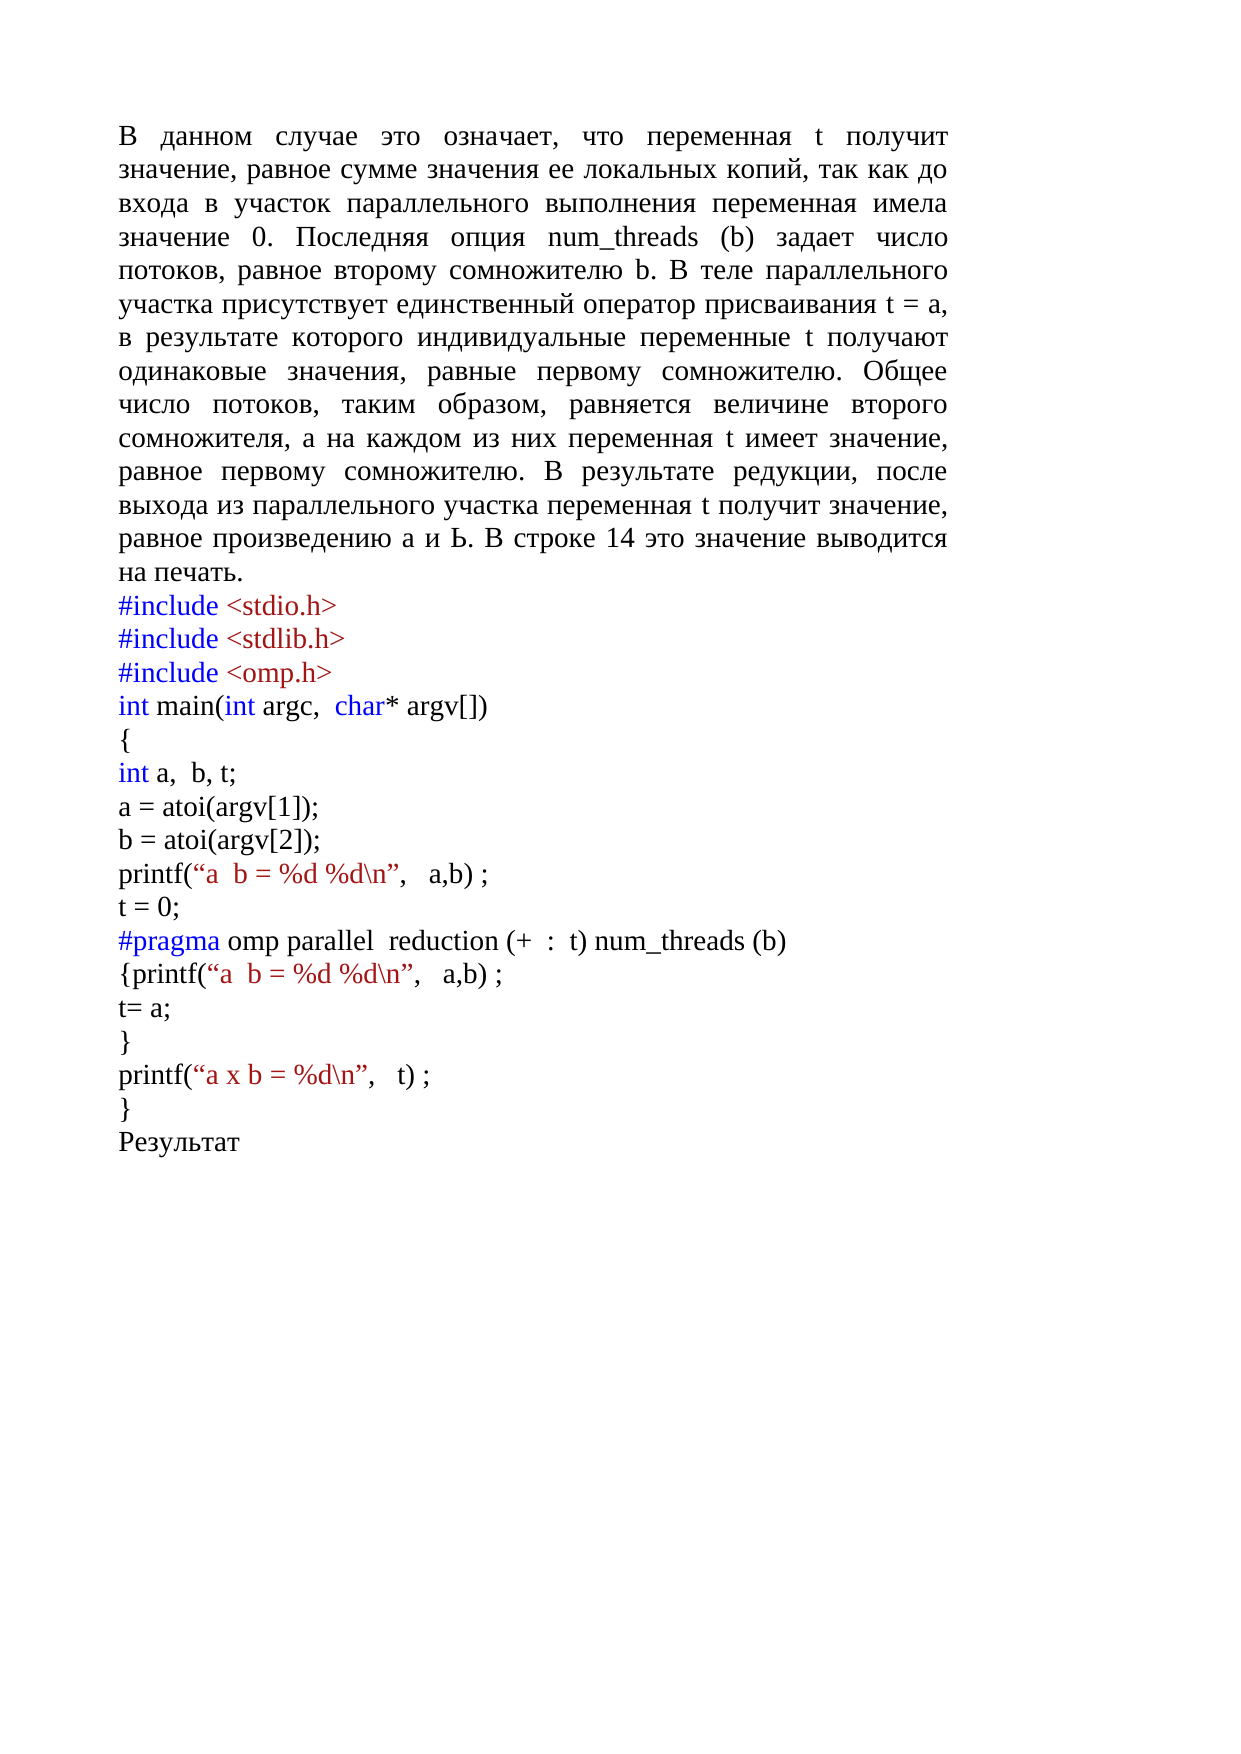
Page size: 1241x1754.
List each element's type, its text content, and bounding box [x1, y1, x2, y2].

text {printf(“a b = %d %d\n”, a,b) ; [118, 957, 948, 990]
text { [118, 722, 948, 755]
text #include <omp.h> [118, 655, 948, 688]
text #pragma omp parallel reduction (+ : t) num_threads (b) [118, 923, 948, 957]
text printf(“a x b = %d\n”, t) ; [118, 1057, 948, 1091]
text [118, 118, 948, 588]
text int a, b, t; [118, 755, 948, 789]
text #include <stdio.h> [118, 588, 948, 621]
text t= a; [118, 990, 948, 1024]
text #include <stdlib.h> [118, 621, 948, 655]
text printf(“a b = %d %d\n”, a,b) ; [118, 856, 948, 889]
text t = 0; [118, 889, 948, 923]
text } [118, 1091, 948, 1124]
text } [118, 1024, 948, 1057]
text Результат [118, 1124, 948, 1158]
text int main(int argc, char* argv[]) [118, 688, 948, 722]
text a = atoi(argv[1]); [118, 789, 948, 822]
text b = atoi(argv[2]); [118, 822, 948, 856]
